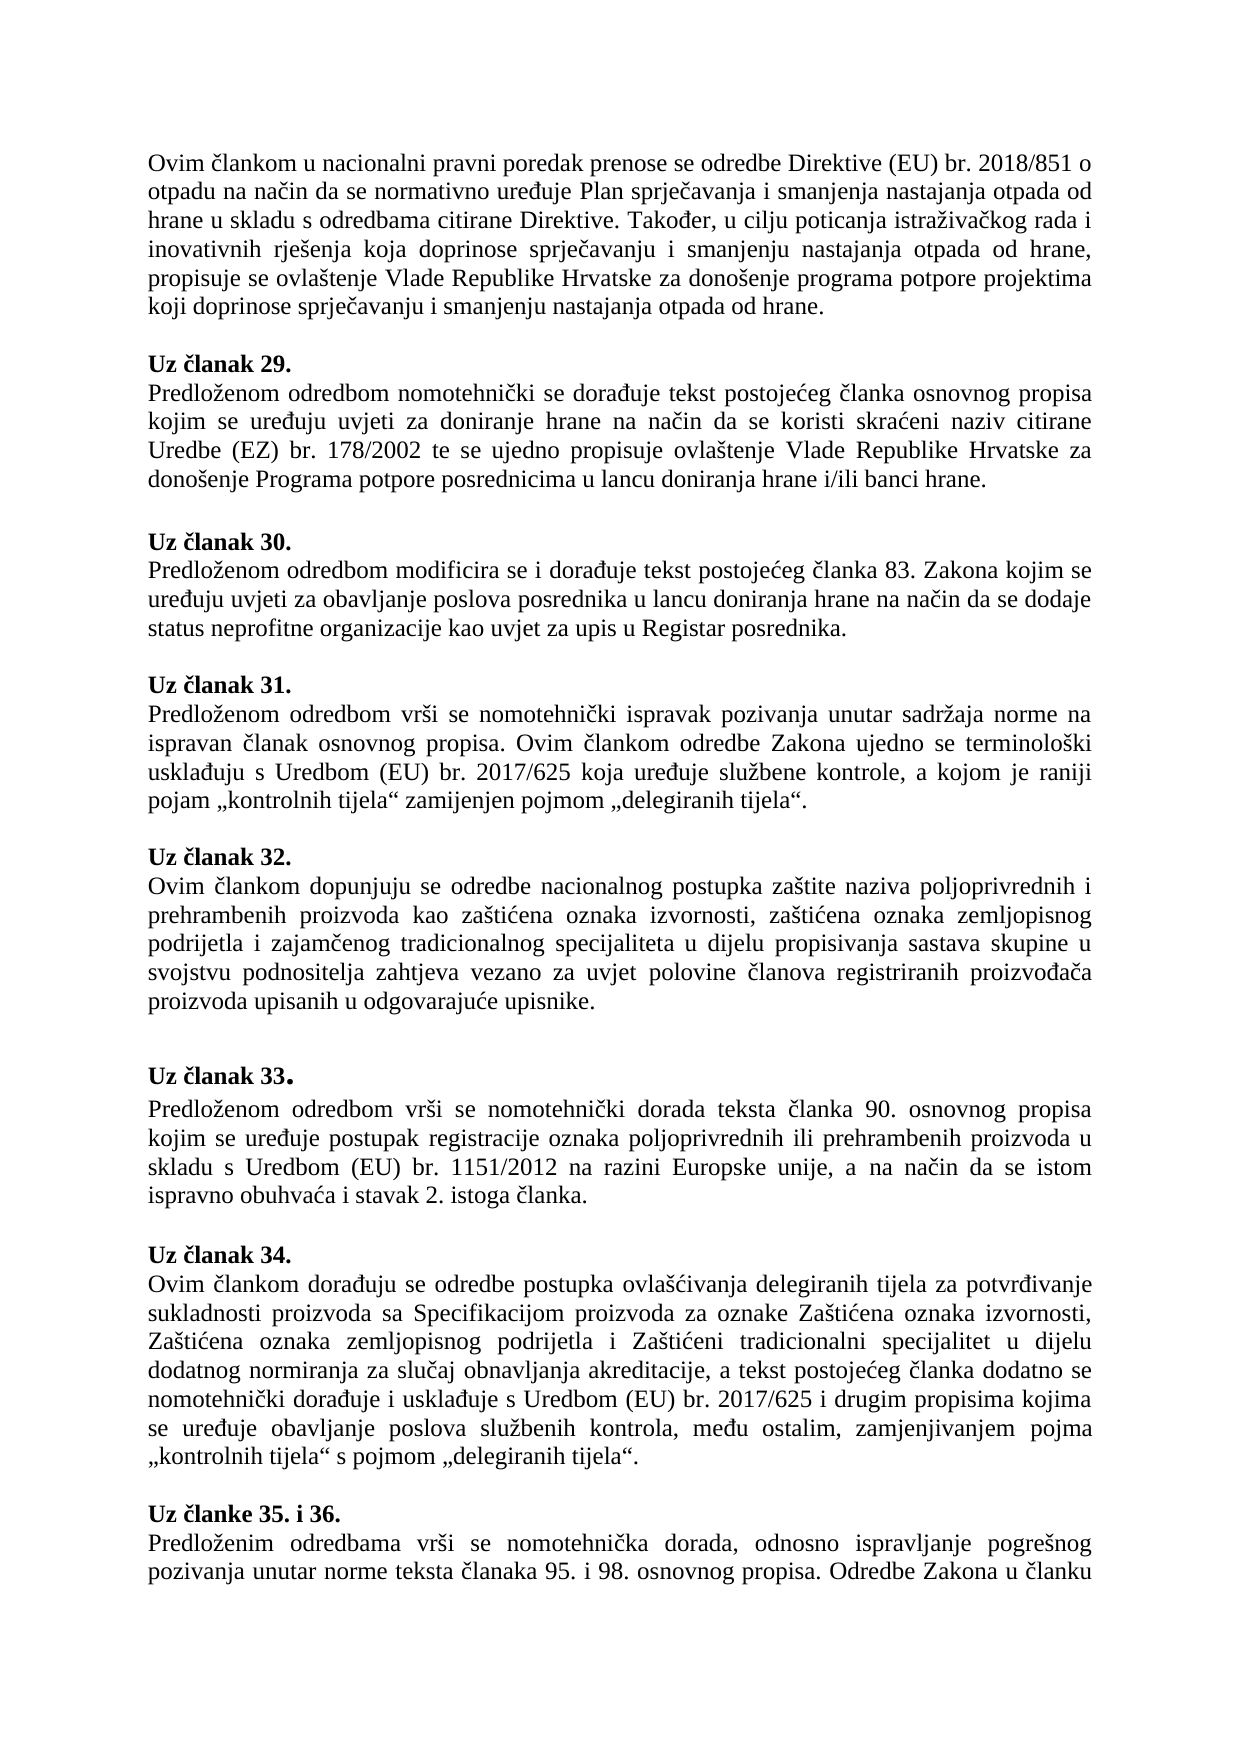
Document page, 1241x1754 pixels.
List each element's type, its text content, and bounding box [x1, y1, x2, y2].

text Ovim člankom dopunjuju se odredbe nacionalnog postupka zaštite naziva poljoprivrednih i prehrambenih proizvoda kao zaštićena oznaka izvornosti, zaštićena oznaka zemljopisnog podrijetla i zajamčenog tradicionalnog specijaliteta u dijelu propisivanja sastava skupine u svojstvu podnositelja zahtjeva vezano za uvjet polovine članova registriranih proizvođača proizvoda upisanih u odgovarajuće upisnike. [148, 871, 1093, 1015]
subtitle Uz članak 34. [148, 1240, 1093, 1269]
text Ovim člankom dorađuju se odredbe postupka ovlašćivanja delegiranih tijela za potvrđivanje sukladnosti proizvoda sa Specifikacijom proizvoda za oznake Zaštićena oznaka izvornosti, Zaštićena oznaka zemljopisnog podrijetla i Zaštićeni tradicionalni specijalitet u dijelu dodatnog normiranja za slučaj obnavljanja akreditacije, a tekst postojećeg članka dodatno se nomotehnički dorađuje i usklađuje s Uredbom (EU) br. 2017/625 i drugim propisima kojima se uređuje obavljanje poslova službenih kontrola, među ostalim, zamjenjivanjem pojma „kontrolnih tijela“ s pojmom „delegiranih tijela“. [148, 1269, 1093, 1470]
subtitle Uz članak 31. [148, 670, 1093, 699]
text Predloženom odredbom vrši se nomotehnički ispravak pozivanja unutar sadržaja norme na ispravan članak osnovnog propisa. Ovim člankom odredbe Zakona ujedno se terminološki usklađuju s Uredbom (EU) br. 2017/625 koja uređuje službene kontrole, a kojom je raniji pojam „kontrolnih tijela“ zamijenjen pojmom „delegiranih tijela“. [148, 699, 1093, 814]
subtitle Uz članak 29. [148, 349, 1093, 378]
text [148, 1528, 1093, 1585]
subtitle Uz članke 35. i 36. [148, 1499, 1093, 1528]
subtitle Uz članak 33. [148, 1049, 1093, 1094]
text Predloženom odredbom vrši se nomotehnički dorada teksta članka 90. osnovnog propisa kojim se uređuje postupak registracije oznaka poljoprivrednih ili prehrambenih proizvoda u skladu s Uredbom (EU) br. 1151/2012 na razini Europske unije, a na način da se istom ispravno obuhvaća i stavak 2. istoga članka. [148, 1094, 1093, 1209]
text Ovim člankom u nacionalni pravni poredak prenose se odredbe Direktive (EU) br. 2018/851 o otpadu na način da se normativno uređuje Plan sprječavanja i smanjenja nastajanja otpada od hrane u skladu s odredbama citirane Direktive. Također, u cilju poticanja istraživačkog rada i inovativnih rješenja koja doprinose sprječavanju i smanjenju nastajanja otpada od hrane, propisuje se ovlaštenje Vlade Republike Hrvatske za donošenje programa potpore projektima koji doprinose sprječavanju i smanjenju nastajanja otpada od hrane. [148, 148, 1093, 320]
subtitle Uz članak 30. [148, 527, 1093, 555]
subtitle Uz članak 32. [148, 842, 1093, 871]
text Predloženom odredbom modificira se i dorađuje tekst postojećeg članka 83. Zakona kojim se uređuju uvjeti za obavljanje poslova posrednika u lancu doniranja hrane na način da se dodaje status neprofitne organizacije kao uvjet za upis u Registar posrednika. [148, 555, 1093, 642]
text Predloženom odredbom nomotehnički se dorađuje tekst postojećeg članka osnovnog propisa kojim se uređuju uvjeti za doniranje hrane na način da se koristi skraćeni naziv citirane Uredbe (EZ) br. 178/2002 te se ujedno propisuje ovlaštenje Vlade Republike Hrvatske za donošenje Programa potpore posrednicima u lancu doniranja hrane i/ili banci hrane. [148, 378, 1093, 493]
